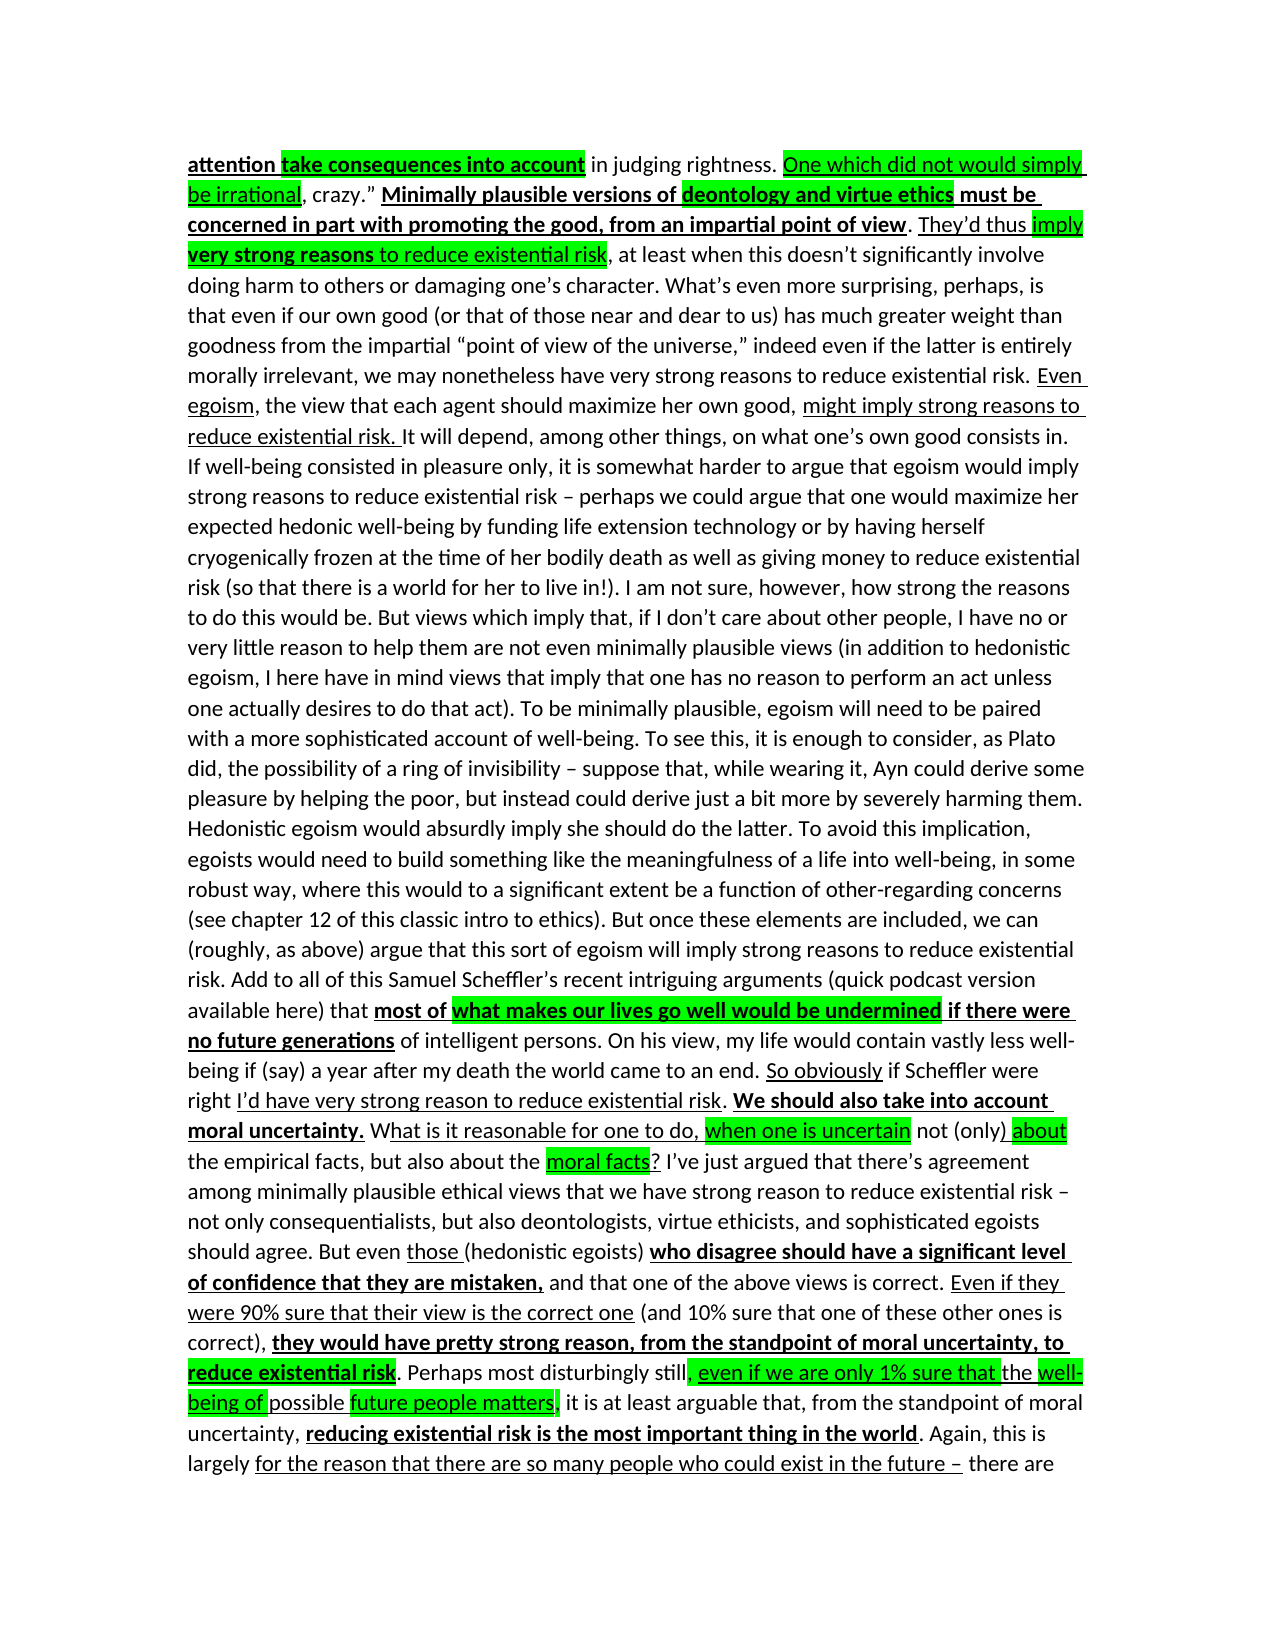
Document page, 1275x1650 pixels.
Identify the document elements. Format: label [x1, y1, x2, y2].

text [187, 150, 1087, 1477]
